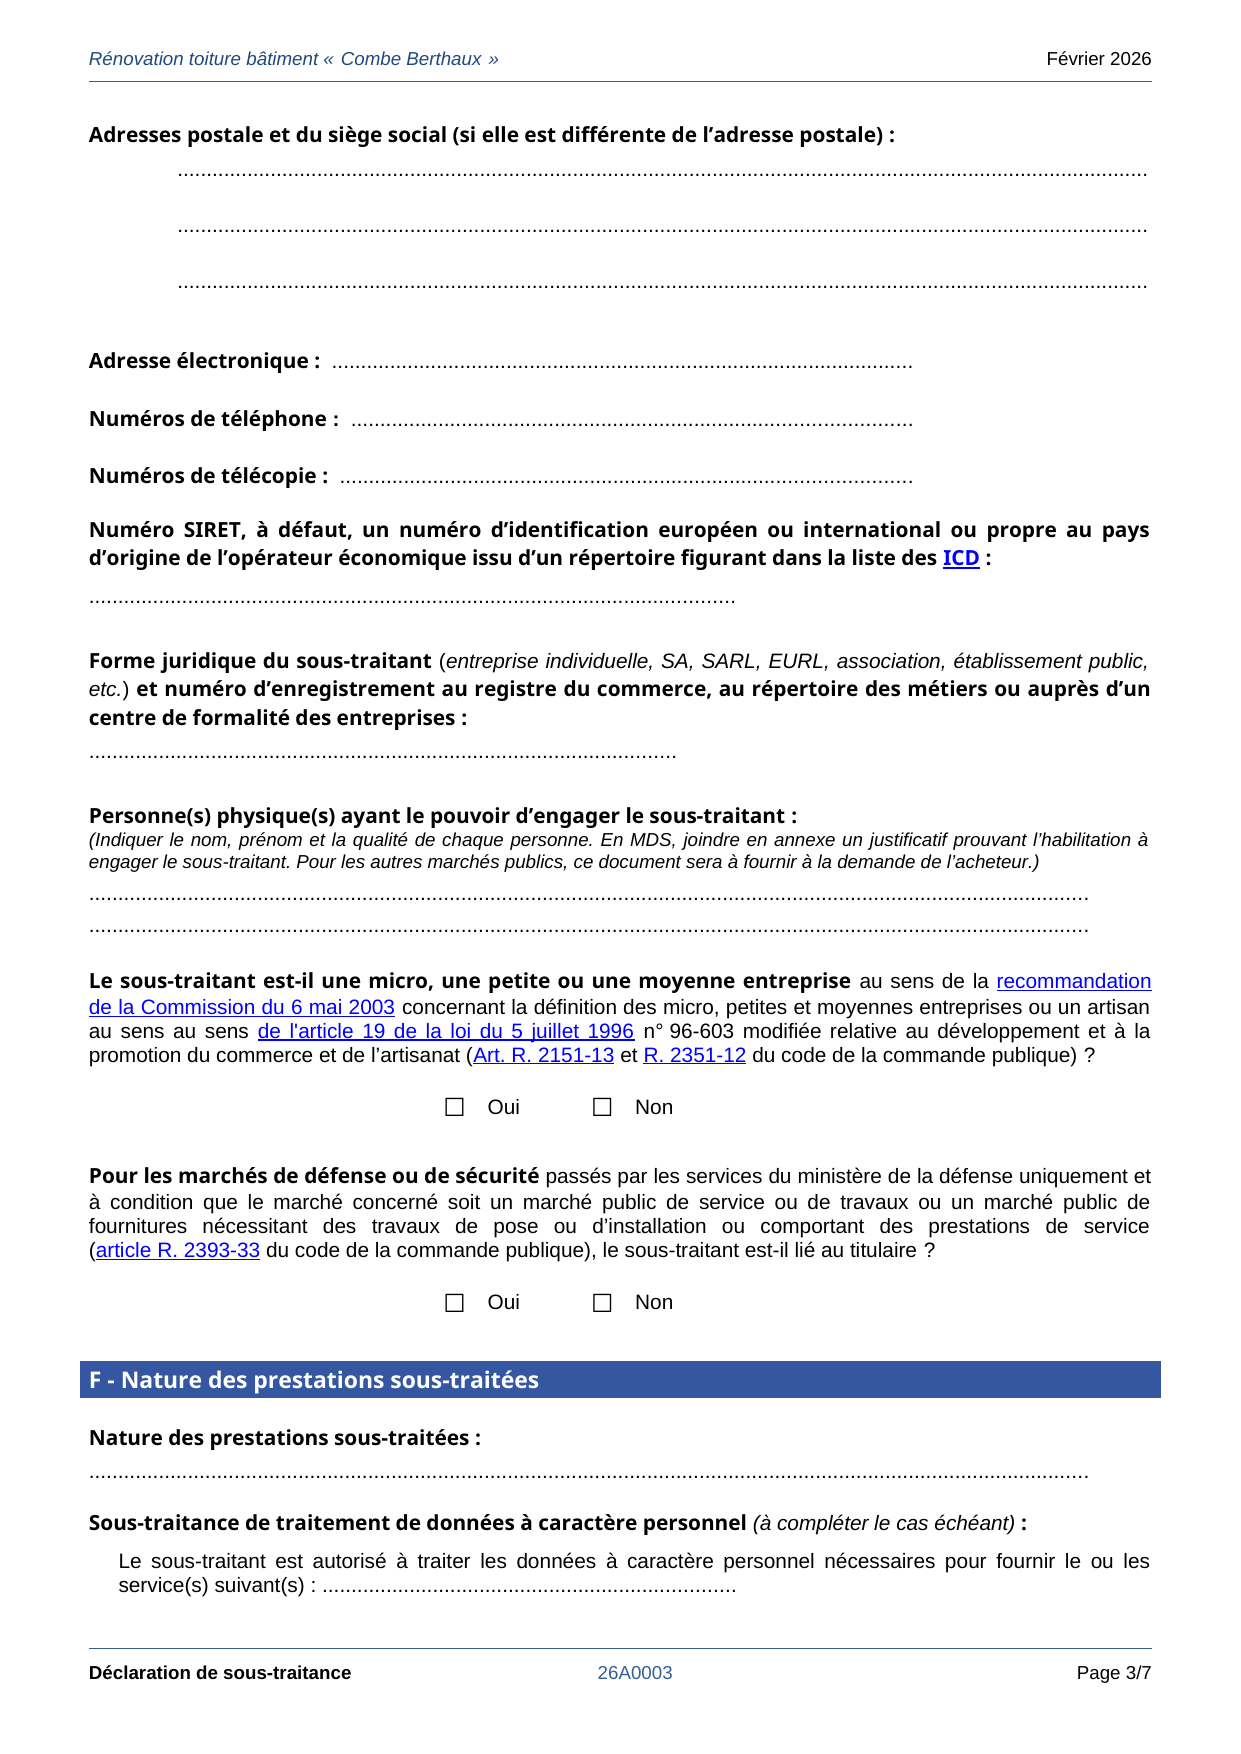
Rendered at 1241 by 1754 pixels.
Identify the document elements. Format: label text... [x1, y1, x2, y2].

text Adresse électronique : [89, 346, 1152, 375]
text (Indiquer le nom, prénom et la qualité de chaque personne. En MDS, joindre en annexe un justificatif prouvant l’habilitation à engager le sous-traitant. Pour les autres marchés publics, ce document sera à fournir à la demande de l’acheteur.) [89, 829, 1152, 872]
subtitle Sous-traitance de traitement de données à caractère personnel (à compléter le cas échéant) : [89, 1508, 1152, 1537]
subtitle Forme juridique du sous-traitant (entreprise individuelle, SA, SARL, EURL, association, établissement public, etc.) et numéro d’enregistrement au registre du commerce, au répertoire des métiers ou auprès d’un centre de formalité des entreprises : [89, 646, 1152, 731]
subtitle Le sous-traitant est-il une micro, une petite ou une moyenne entreprise au sens de la recommandation de la Commission du 6 mai 2003 concernant la définition des micro, petites et moyennes entreprises ou un artisan au sens au sens de l'article 19 de la loi du 5 juillet 1996 n° 96-603 modifiée relative au développement et à la promotion du commerce et de l’artisanat (Art. R. 2151-13 et R. 2351-12 du code de la commande publique) ? [89, 966, 1152, 1066]
subtitle Nature des prestations sous-traitées : [89, 1423, 1152, 1451]
subtitle Pour les marchés de défense ou de sécurité passés par les services du ministère de la défense uniquement et à condition que le marché concerné soit un marché public de service ou de travaux ou un marché public de fournitures nécessitant des travaux de pose ou d’installation ou comportant des prestations de service (article R. 2393-33 du code de la commande publique), le sous-traitant est-il lié au titulaire ? [89, 1162, 1152, 1262]
text Oui Non [443, 1087, 1152, 1124]
text Oui Non [443, 1283, 1152, 1319]
text Adresses postale et du siège social (si elle est différente de l’adresse postale) : [89, 120, 1152, 148]
subtitle Personne(s) physique(s) ayant le pouvoir d’engager le sous-traitant : [89, 801, 1152, 829]
text Numéro SIRET, à défaut, un numéro d’identification européen ou international ou propre au pays d’origine de l’opérateur économique issu d’un répertoire figurant dans la liste des ICD : [89, 515, 1152, 572]
text Le sous-traitant est autorisé à traiter les données à caractère personnel nécessaires pour fournir le ou les service(s) suivant(s) : [118, 1549, 1152, 1597]
text Numéros de téléphone : [89, 404, 1152, 432]
text F - Nature des prestations sous-traitées [81, 1362, 1160, 1397]
text Numéros de télécopie : [89, 461, 1152, 490]
